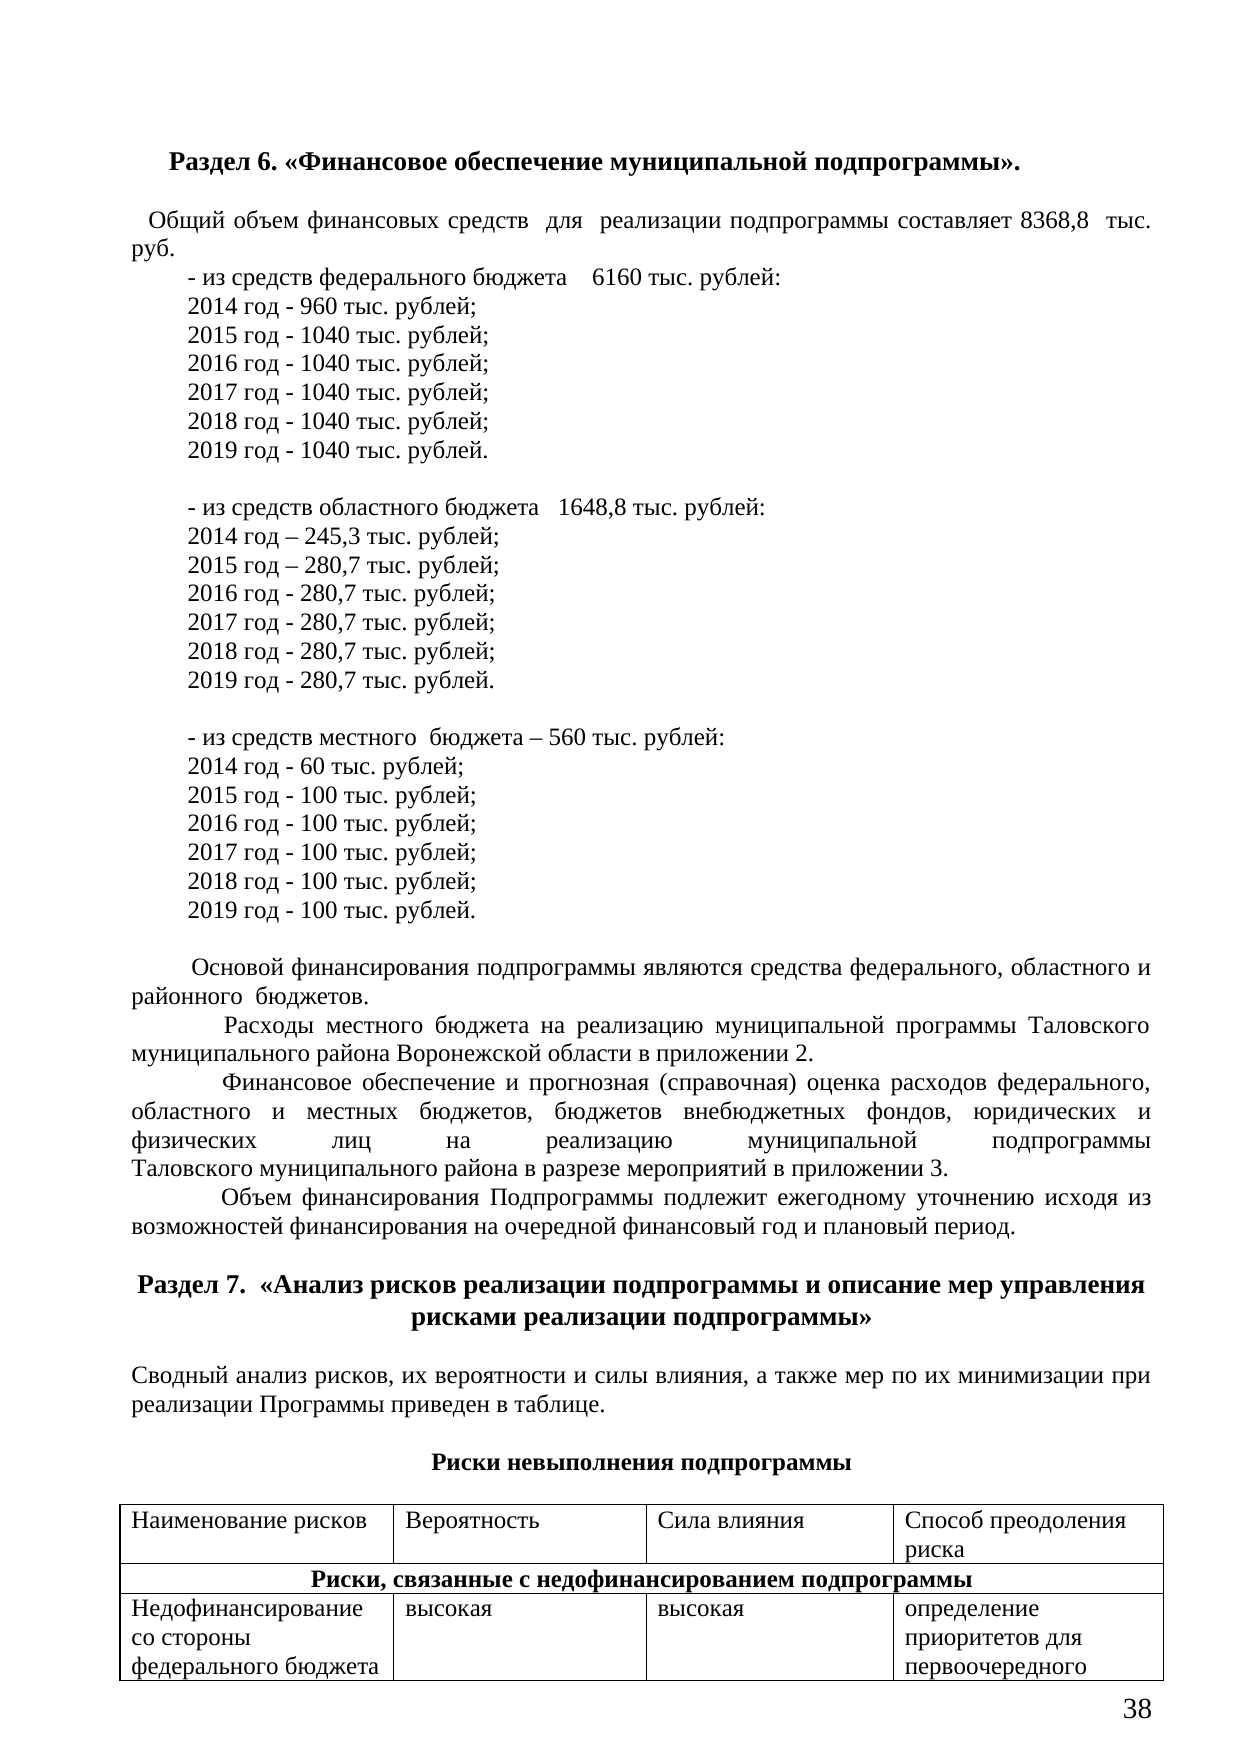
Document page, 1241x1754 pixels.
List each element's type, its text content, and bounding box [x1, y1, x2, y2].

text 2014 год – 245,3 тыс. рублей; [131, 521, 1152, 550]
subtitle Риски невыполнения подпрограммы [131, 1447, 1152, 1475]
text 2014 год - 960 тыс. рублей; [131, 291, 1152, 320]
text 2019 год - 100 тыс. рублей. [131, 895, 1152, 923]
table_header Вероятность [394, 1505, 646, 1563]
text 2019 год - 280,7 тыс. рублей. [131, 665, 1152, 693]
table_cell Риски, связанные с недофинансированием подпрограммы [121, 1564, 1163, 1592]
text 2016 год - 280,7 тыс. рублей; [131, 578, 1152, 607]
text 2018 год - 280,7 тыс. рублей; [131, 636, 1152, 665]
text 2014 год - 60 тыс. рублей; [131, 751, 1152, 780]
text 2016 год - 1040 тыс. рублей; [131, 348, 1152, 377]
text - из средств областного бюджета 1648,8 тыс. рублей: [131, 492, 1152, 521]
text Сводный анализ рисков, их вероятности и силы влияния, а также мер по их минимизации при реализации Программы приведен в таблице. [131, 1360, 1152, 1417]
text Расходы местного бюджета на реализацию муниципальной программы Таловского муниципального района Воронежской области в приложении 2. [131, 1010, 1152, 1067]
text 2018 год - 100 тыс. рублей; [131, 866, 1152, 895]
text - из средств местного бюджета – 560 тыс. рублей: [131, 722, 1152, 751]
text Объем финансирования Подпрограммы подлежит ежегодному уточнению исходя из возможностей финансирования на очередной финансовый год и плановый период. [131, 1182, 1152, 1240]
table_cell высокая [394, 1594, 646, 1680]
text Общий объем финансовых средств для реализации подпрограммы составляет 8368,8 тыс. руб. [131, 205, 1152, 262]
subtitle Раздел 7. «Анализ рисков реализации подпрограммы и описание мер управления рисками реализации подпрограммы» [131, 1268, 1152, 1331]
text 2019 год - 1040 тыс. рублей. [131, 435, 1152, 463]
text Финансовое обеспечение и прогнозная (справочная) оценка расходов федерального, областного и местных бюджетов, бюджетов внебюджетных фондов, юридических и физических лиц на реализацию муниципальной подпрограммы Таловского муниципального района в разрезе мероприятий в приложении 3. [131, 1067, 1152, 1182]
text 2015 год - 100 тыс. рублей; [131, 780, 1152, 808]
text 2017 год - 1040 тыс. рублей; [131, 377, 1152, 406]
table_header Наименование рисков [121, 1505, 393, 1563]
table_header Способ преодоления риска [894, 1505, 1163, 1563]
text Раздел 6. «Финансовое обеспечение муниципальной подпрограммы». [169, 145, 1152, 176]
text 2015 год – 280,7 тыс. рублей; [131, 550, 1152, 578]
text - из средств федерального бюджета 6160 тыс. рублей: [131, 262, 1152, 291]
text 2018 год - 1040 тыс. рублей; [131, 406, 1152, 435]
text 2016 год - 100 тыс. рублей; [131, 808, 1152, 837]
text 2017 год - 100 тыс. рублей; [131, 837, 1152, 866]
text 2017 год - 280,7 тыс. рублей; [131, 607, 1152, 636]
text 2015 год - 1040 тыс. рублей; [131, 320, 1152, 348]
table_header Сила влияния [647, 1505, 893, 1563]
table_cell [894, 1594, 1163, 1680]
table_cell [121, 1594, 393, 1680]
text Основой финансирования подпрограммы являются средства федерального, областного и районного бюджетов. [131, 952, 1152, 1010]
table_cell высокая [647, 1594, 893, 1680]
